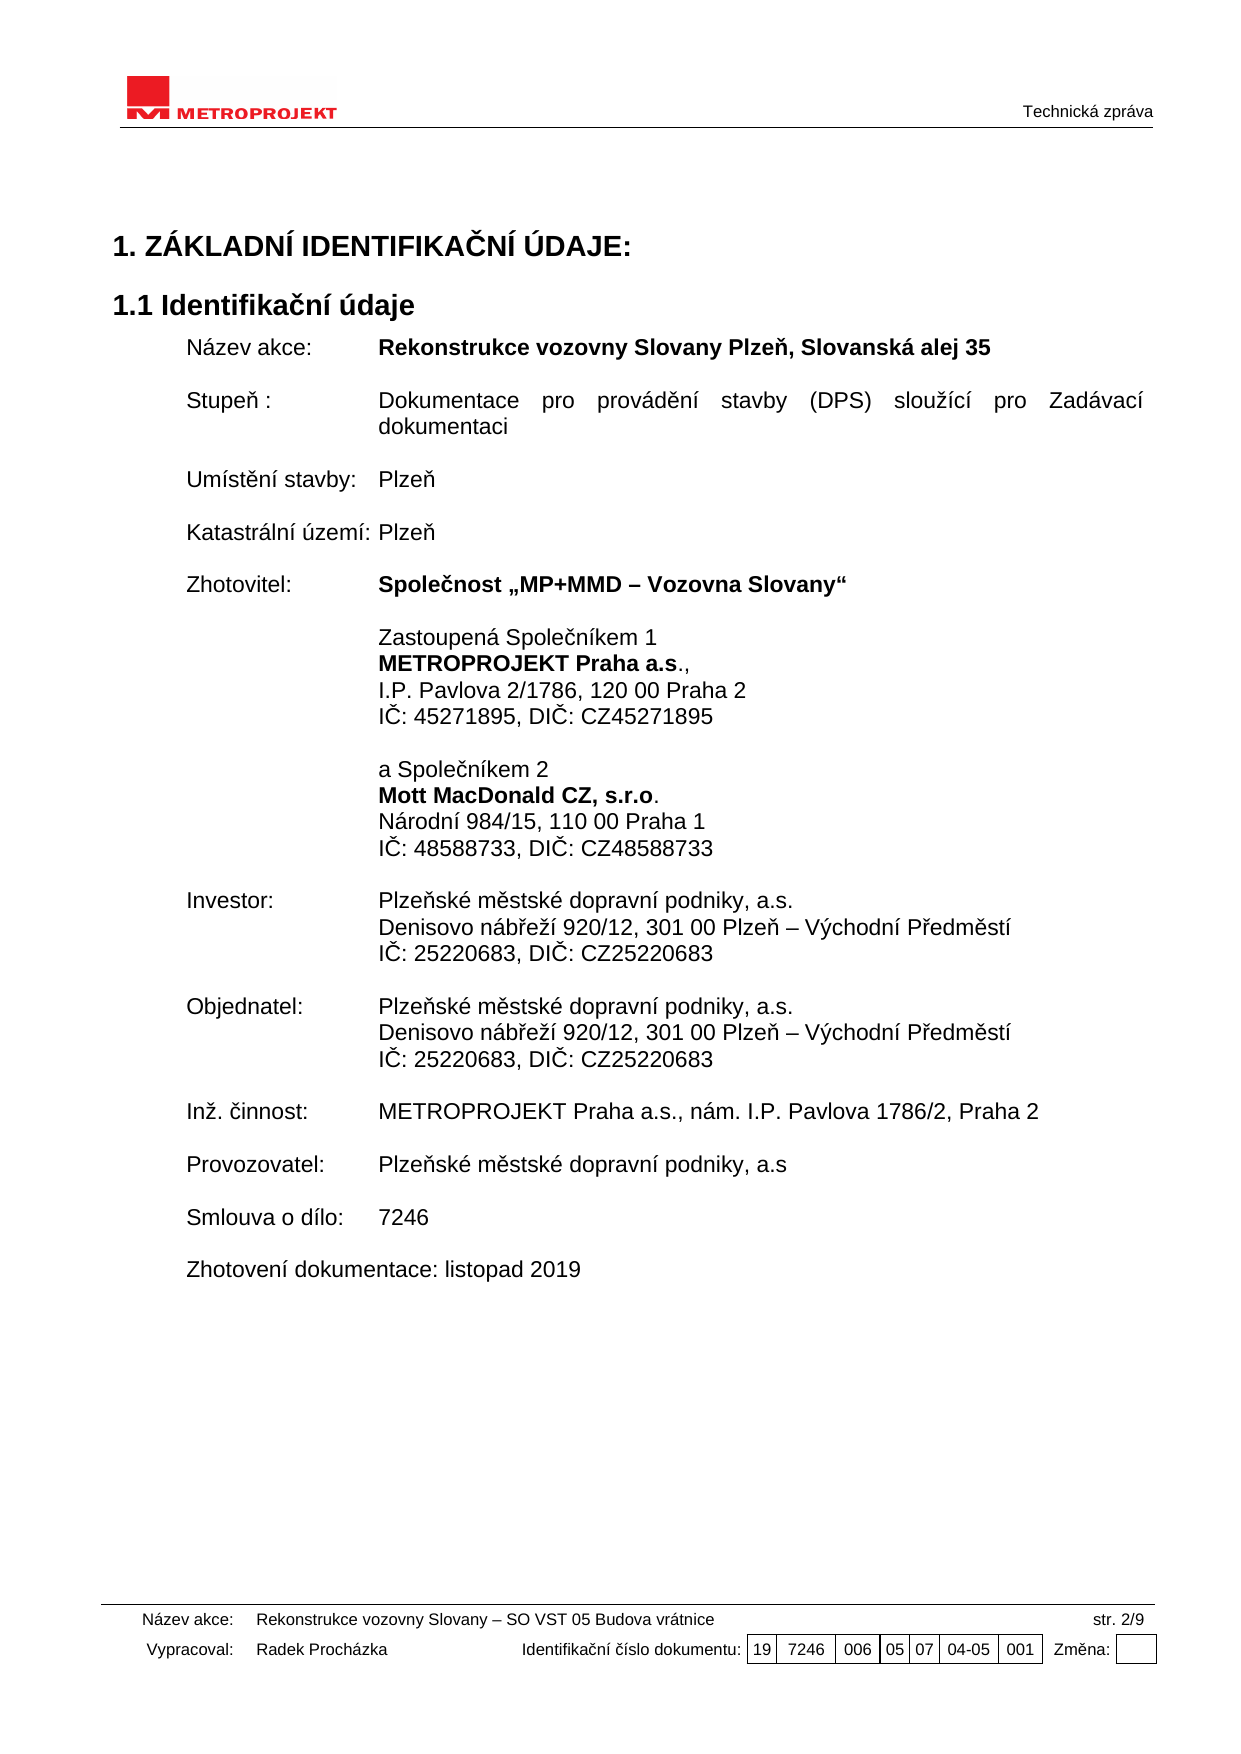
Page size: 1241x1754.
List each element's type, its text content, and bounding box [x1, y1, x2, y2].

text I.P. Pavlova 2/1786, 120 00 Praha 2 [112, 677, 1144, 703]
text Investor: Plzeňské městské dopravní podniky, a.s. [112, 887, 1174, 914]
text Stupeň : Dokumentace pro provádění stavby (DPS) sloužící pro Zadávací dokumentaci [186, 387, 1144, 439]
text IČ: 25220683, DIČ: CZ25220683 [112, 1046, 1174, 1072]
text METROPROJEKT Praha a.s., [112, 650, 1144, 677]
text IČ: 48588733, DIČ: CZ48588733 [112, 835, 1144, 861]
text a Společníkem 2 [112, 756, 1144, 782]
text IČ: 25220683, DIČ: CZ25220683 [112, 940, 1174, 966]
subtitle ZÁKLADNÍ Identifikační údaje: [112, 229, 1144, 263]
text Umístění stavby: Plzeň [112, 466, 1144, 492]
text Název akce: Rekonstrukce vozovny Slovany Plzeň, Slovanská alej 35 [112, 334, 1144, 360]
text Národní 984/15, 110 00 Praha 1 [112, 808, 1144, 835]
text Smlouva o dílo: 7246 [112, 1204, 1174, 1230]
text Provozovatel: Plzeňské městské dopravní podniky, a.s [112, 1151, 1174, 1177]
text Inž. činnost: METROPROJEKT Praha a.s., nám. I.P. Pavlova 1786/2, Praha 2 [112, 1098, 1144, 1124]
text Zastoupená Společníkem 1 [112, 624, 1144, 650]
text IČ: 45271895, DIČ: CZ45271895 [112, 703, 1144, 729]
subtitle Identifikační údaje [112, 288, 1144, 321]
text Katastrální území: Plzeň [112, 518, 1144, 545]
text Zhotovení dokumentace: listopad 2019 [112, 1256, 1144, 1283]
text Denisovo nábřeží 920/12, 301 00 Plzeň – Východní Předměstí [112, 1019, 1174, 1046]
text Objednatel: Plzeňské městské dopravní podniky, a.s. [112, 993, 1174, 1019]
text Denisovo nábřeží 920/12, 301 00 Plzeň – Východní Předměstí [112, 914, 1174, 940]
text Zhotovitel: Společnost „MP+MMD – Vozovna Slovany“ [112, 571, 1144, 597]
text Mott MacDonald CZ, s.r.o. [112, 782, 1144, 808]
